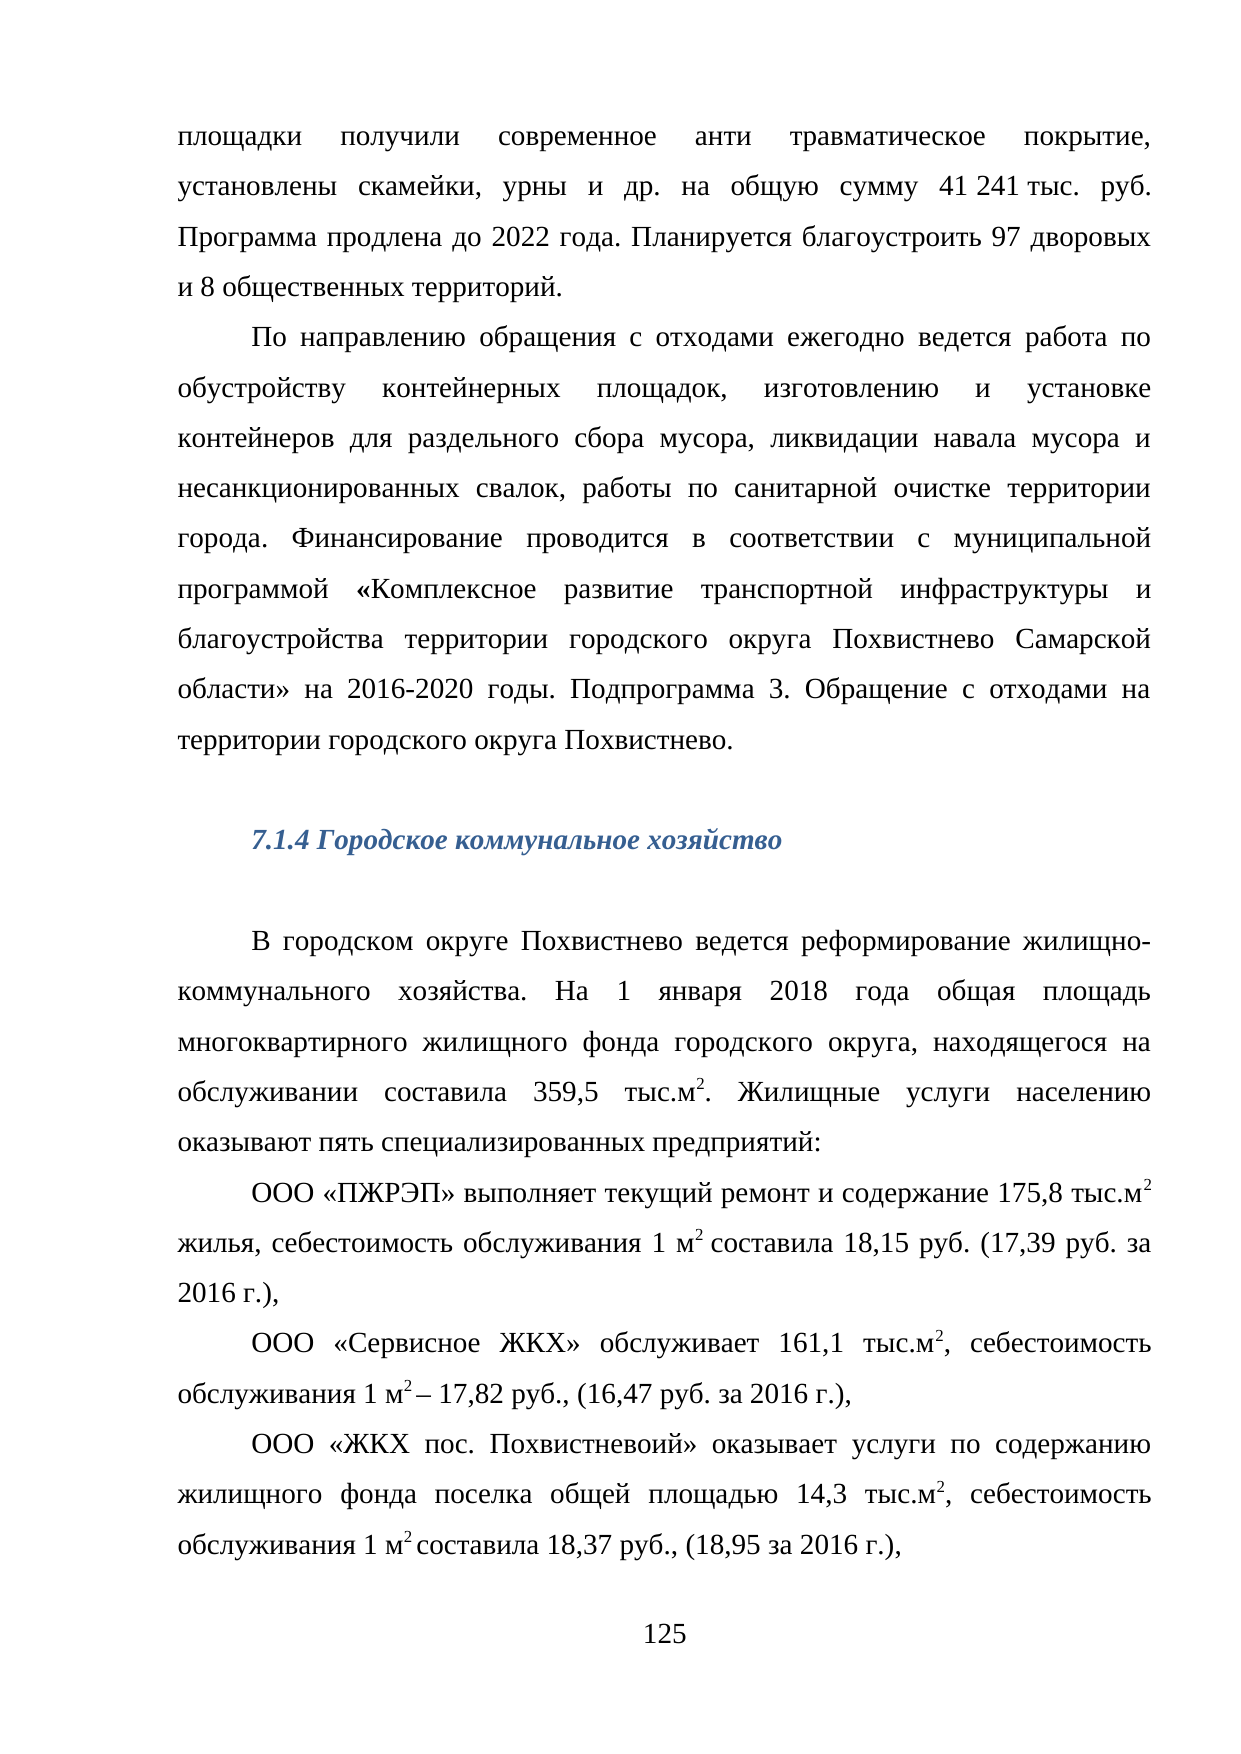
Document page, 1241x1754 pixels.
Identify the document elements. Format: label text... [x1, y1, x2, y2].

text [177, 118, 1152, 303]
text 7.1.4 Городское коммунальное хозяйство [177, 822, 1152, 856]
text В городском округе Похвистнево ведется реформирование жилищно-коммунального хозяйства. На 1 января 2018 года общая площадь многоквартирного жилищного фонда городского округа, находящегося на обслуживании составила 359,5 тыс.м2. Жилищные услуги населению оказывают пять специализированных предприятий: [177, 923, 1152, 1158]
text По направлению обращения с отходами ежегодно ведется работа по обустройству контейнерных площадок, изготовлению и установке контейнеров для раздельного сбора мусора, ликвидации навала мусора и несанкционированных свалок, работы по санитарной очистке территории города. Финансирование проводится в соответствии с муниципальной программой «Комплексное развитие транспортной инфраструктуры и благоустройства территории городского округа Похвистнево Самарской области» на 2016-2020 годы. Подпрограмма 3. Обращение с отходами на территории городского округа Похвистнево. [177, 319, 1152, 755]
text ООО «ПЖРЭП» выполняет текущий ремонт и содержание 175,8 тыс.м2 жилья, себестоимость обслуживания 1 м2 составила 18,15 руб. (17,39 руб. за 2016 г.), [177, 1175, 1152, 1309]
text ООО «ЖКХ пос. Похвистневоий» оказывает услуги по содержанию жилищного фонда поселка общей площадью 14,3 тыс.м2, себестоимость обслуживания 1 м2 составила 18,37 руб., (18,95 за 2016 г.), [177, 1426, 1152, 1560]
text ООО «Сервисное ЖКХ» обслуживает 161,1 тыс.м2, себестоимость обслуживания 1 м2 – 17,82 руб., (16,47 руб. за 2016 г.), [177, 1326, 1152, 1409]
